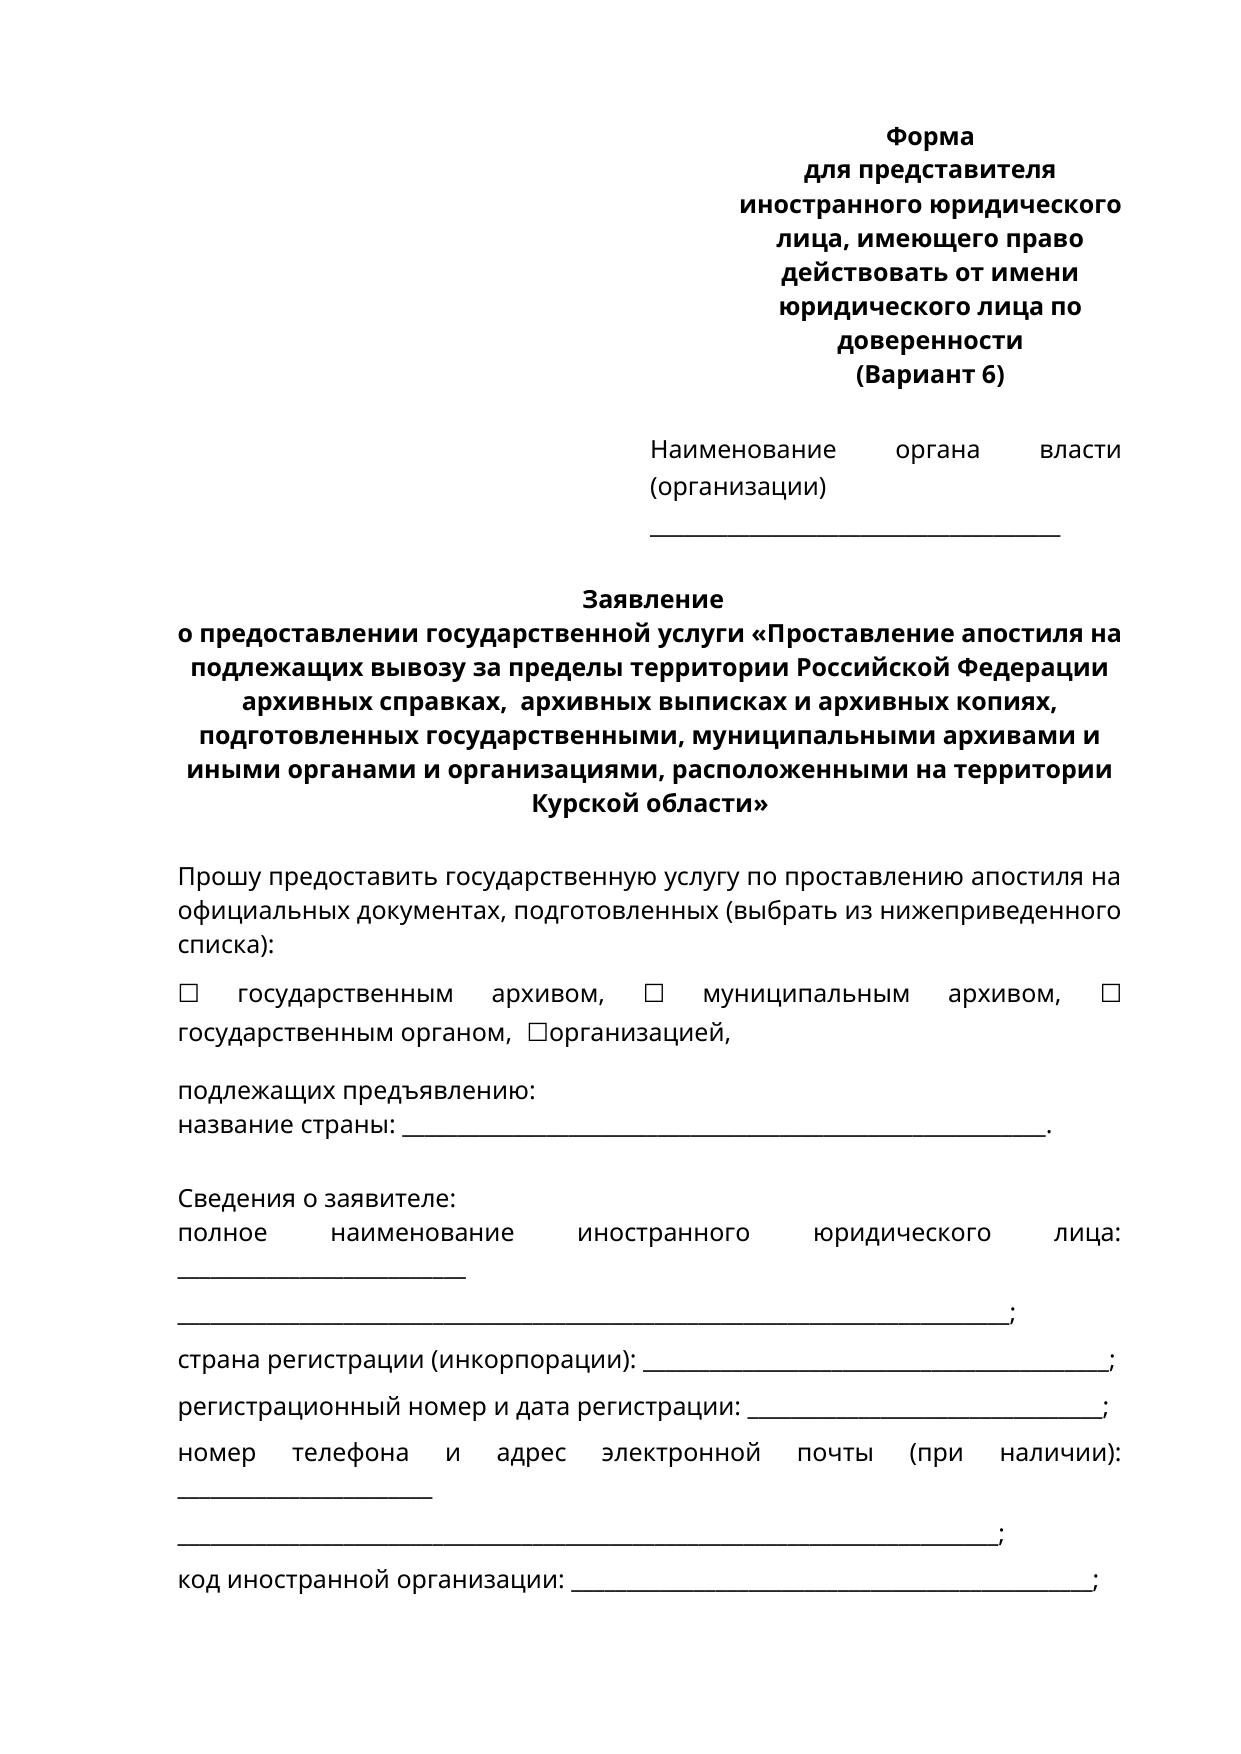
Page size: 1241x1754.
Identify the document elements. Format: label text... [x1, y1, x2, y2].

text для представителя иностранного юридического лица, имеющего право действовать от имени юридического лица по доверенности [738, 152, 1122, 357]
subtitle страна регистрации (инкорпорации): __________________________________________; [177, 1342, 1122, 1376]
subtitle регистрационный номер и дата регистрации: ________________________________; [177, 1388, 1122, 1422]
text Прошу предоставить государственную услугу по проставлению апостиля на официальных документах, подготовленных (выбрать из нижеприведенного списка): [177, 858, 1122, 961]
subtitle полное наименование иностранного юридического лица: __________________________ [177, 1214, 1122, 1283]
text ☐ государственным архивом, ☐ муниципальным архивом, ☐ государственным органом, ☐организацией, [177, 976, 1122, 1050]
text _____________________________________ [650, 503, 1122, 541]
text Наименование органа власти (организации) [650, 428, 1122, 503]
subtitle код иностранной организации: _______________________________________________; [177, 1562, 1122, 1596]
subtitle __________________________________________________________________________; [177, 1515, 1122, 1549]
text Форма [738, 118, 1122, 152]
subtitle номер телефона и адрес электронной почты (при наличии): _______________________ [177, 1435, 1122, 1503]
text о предоставлении государственной услуги «Проставление апостиля на подлежащих вывозу за пределы территории Российской Федерации архивных справках, архивных выписках и архивных копиях, подготовленных государственными, муниципальными архивами и иными органами и организациями, расположенными на территории Курской области» [177, 616, 1122, 820]
subtitle ___________________________________________________________________________; [177, 1295, 1122, 1329]
text Сведения о заявителе: [177, 1180, 1122, 1214]
text Заявление [177, 578, 1122, 616]
text (Вариант 6) [738, 357, 1122, 391]
text название страны: __________________________________________________________. [177, 1107, 1122, 1141]
text подлежащих предъявлению: [177, 1073, 1122, 1107]
